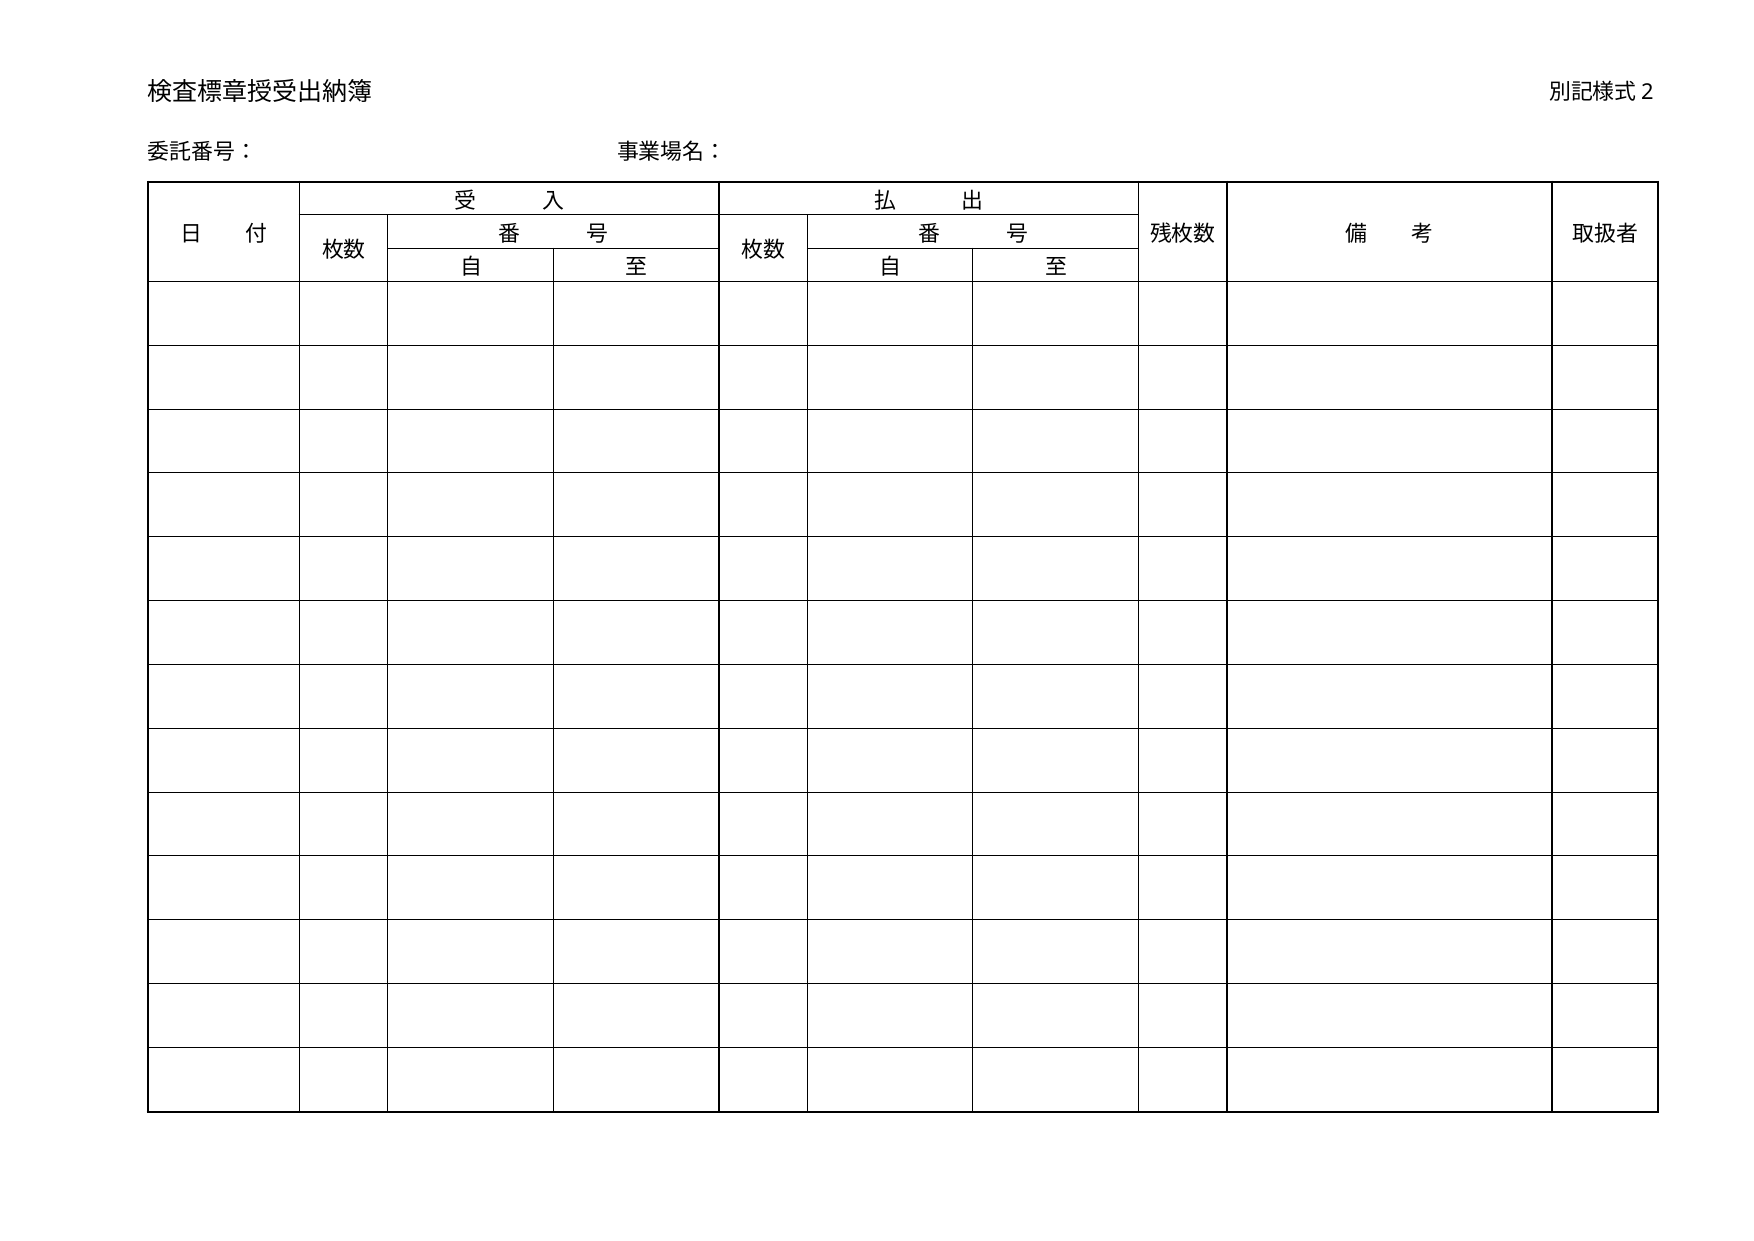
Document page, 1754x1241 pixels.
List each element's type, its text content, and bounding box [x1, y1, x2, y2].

table_cell [973, 984, 1138, 1047]
table_cell 備 考 [1228, 183, 1551, 281]
table_cell [149, 984, 299, 1047]
table_cell [388, 346, 553, 408]
table_cell [808, 920, 972, 983]
table_cell [720, 346, 807, 408]
table_header 検査標章授受出納簿 [148, 59, 906, 120]
table_cell [388, 984, 553, 1047]
table_cell [1139, 601, 1226, 664]
table_cell [388, 793, 553, 855]
table_cell [720, 665, 807, 728]
table_cell [1139, 473, 1226, 536]
table_cell [388, 601, 553, 664]
table_cell [1228, 282, 1551, 344]
table_cell [554, 473, 718, 536]
table_cell [149, 473, 299, 536]
table_cell [554, 984, 718, 1047]
table_cell 受 入 [300, 183, 718, 214]
table_cell [1228, 473, 1551, 536]
table_cell [808, 473, 972, 536]
table_cell [1553, 984, 1657, 1047]
table_cell [388, 537, 553, 600]
table_cell [808, 601, 972, 664]
table_cell [720, 601, 807, 664]
table_cell [1139, 282, 1226, 344]
table_cell [388, 1048, 553, 1111]
table_cell [1139, 856, 1226, 919]
table_cell [554, 920, 718, 983]
table_cell [1228, 601, 1551, 664]
table_cell [1228, 984, 1551, 1047]
table_cell 自 [808, 249, 972, 281]
table_cell [388, 410, 553, 472]
table_cell [554, 601, 718, 664]
table_cell [808, 346, 972, 408]
table_cell [300, 601, 387, 664]
table_cell [973, 920, 1138, 983]
table_cell [149, 282, 299, 344]
table_cell [1228, 1048, 1551, 1111]
table_cell [149, 920, 299, 983]
table_cell 日 付 [149, 183, 299, 281]
table_cell [1228, 793, 1551, 855]
table_cell [1139, 793, 1226, 855]
table_cell [1553, 601, 1657, 664]
table_cell [1553, 282, 1657, 344]
table_cell [720, 473, 807, 536]
table_cell [149, 537, 299, 600]
table_cell [388, 665, 553, 728]
table_cell [300, 282, 387, 344]
table_cell [808, 665, 972, 728]
table_cell [1228, 665, 1551, 728]
table_cell [808, 537, 972, 600]
table_cell [720, 537, 807, 600]
table_cell [1553, 1048, 1657, 1111]
table_cell [808, 282, 972, 344]
table_cell [973, 282, 1138, 344]
table_cell [300, 920, 387, 983]
table_cell [554, 729, 718, 792]
table_cell 委託番号： [148, 120, 606, 181]
table_cell [1553, 665, 1657, 728]
table_cell [300, 346, 387, 408]
table_cell [388, 856, 553, 919]
table_cell [1139, 920, 1226, 983]
table_cell [808, 1048, 972, 1111]
table_cell [554, 1048, 718, 1111]
table_cell [149, 665, 299, 728]
table_cell [300, 473, 387, 536]
table_cell 取扱者 [1553, 183, 1657, 281]
table_cell [1553, 793, 1657, 855]
table_cell [720, 984, 807, 1047]
table_cell [1139, 984, 1226, 1047]
table_cell [149, 793, 299, 855]
table_cell [388, 282, 553, 344]
table_cell 番 号 [388, 215, 718, 247]
table_cell [973, 473, 1138, 536]
table_cell [300, 856, 387, 919]
table_cell [388, 920, 553, 983]
table_cell [808, 729, 972, 792]
table_cell [1139, 410, 1226, 472]
table_header 別記様式2 [906, 59, 1664, 120]
table_cell [973, 856, 1138, 919]
table_cell [1228, 729, 1551, 792]
table_cell [973, 729, 1138, 792]
table_cell [720, 410, 807, 472]
table_cell [808, 984, 972, 1047]
table_cell [808, 410, 972, 472]
table_cell [149, 410, 299, 472]
table_cell [300, 729, 387, 792]
table_cell [300, 410, 387, 472]
table_cell [720, 793, 807, 855]
table_cell [1553, 473, 1657, 536]
table_cell 枚数 [300, 215, 387, 281]
table_cell [720, 1048, 807, 1111]
table_cell [554, 282, 718, 344]
table_cell [1228, 856, 1551, 919]
table_cell [554, 793, 718, 855]
table_cell [1228, 346, 1551, 408]
table_cell [1139, 537, 1226, 600]
table_cell 払 出 [720, 183, 1138, 214]
table_cell [1139, 346, 1226, 408]
table_cell 自 [388, 249, 553, 281]
table_cell [973, 537, 1138, 600]
table_cell [149, 601, 299, 664]
table_cell [973, 601, 1138, 664]
table_cell [300, 665, 387, 728]
table_cell [554, 856, 718, 919]
table_cell [1553, 856, 1657, 919]
table_cell [808, 856, 972, 919]
table_cell 枚数 [720, 215, 807, 281]
table_cell [1553, 410, 1657, 472]
table_cell [554, 346, 718, 408]
table_cell [554, 410, 718, 472]
table_cell [300, 793, 387, 855]
table_cell [1553, 920, 1657, 983]
table_cell [1228, 410, 1551, 472]
table_cell [973, 410, 1138, 472]
table_cell 至 [973, 249, 1138, 281]
table_cell [973, 346, 1138, 408]
table_cell [720, 920, 807, 983]
table_cell [1553, 729, 1657, 792]
table_cell [149, 729, 299, 792]
table_cell [1139, 1048, 1226, 1111]
table_cell [1139, 729, 1226, 792]
table_cell [808, 793, 972, 855]
table_cell [1228, 537, 1551, 600]
table_cell [1553, 346, 1657, 408]
table_cell 番 号 [808, 215, 1138, 247]
table_cell [149, 1048, 299, 1111]
table_cell [973, 793, 1138, 855]
table_cell 至 [554, 249, 718, 281]
table_cell [554, 665, 718, 728]
table_cell [720, 282, 807, 344]
table_cell 事業場名： [606, 120, 1664, 181]
table_cell [554, 537, 718, 600]
table_cell [1553, 537, 1657, 600]
table_cell [300, 537, 387, 600]
table_cell [149, 346, 299, 408]
table_cell 残枚数 [1139, 183, 1226, 281]
table_cell [388, 473, 553, 536]
table_cell [149, 856, 299, 919]
table_cell [388, 729, 553, 792]
table_cell [300, 984, 387, 1047]
table_cell [300, 1048, 387, 1111]
table_cell [973, 1048, 1138, 1111]
table_cell [720, 729, 807, 792]
table_cell [1139, 665, 1226, 728]
table_cell [1228, 920, 1551, 983]
table_cell [720, 856, 807, 919]
table_cell [973, 665, 1138, 728]
